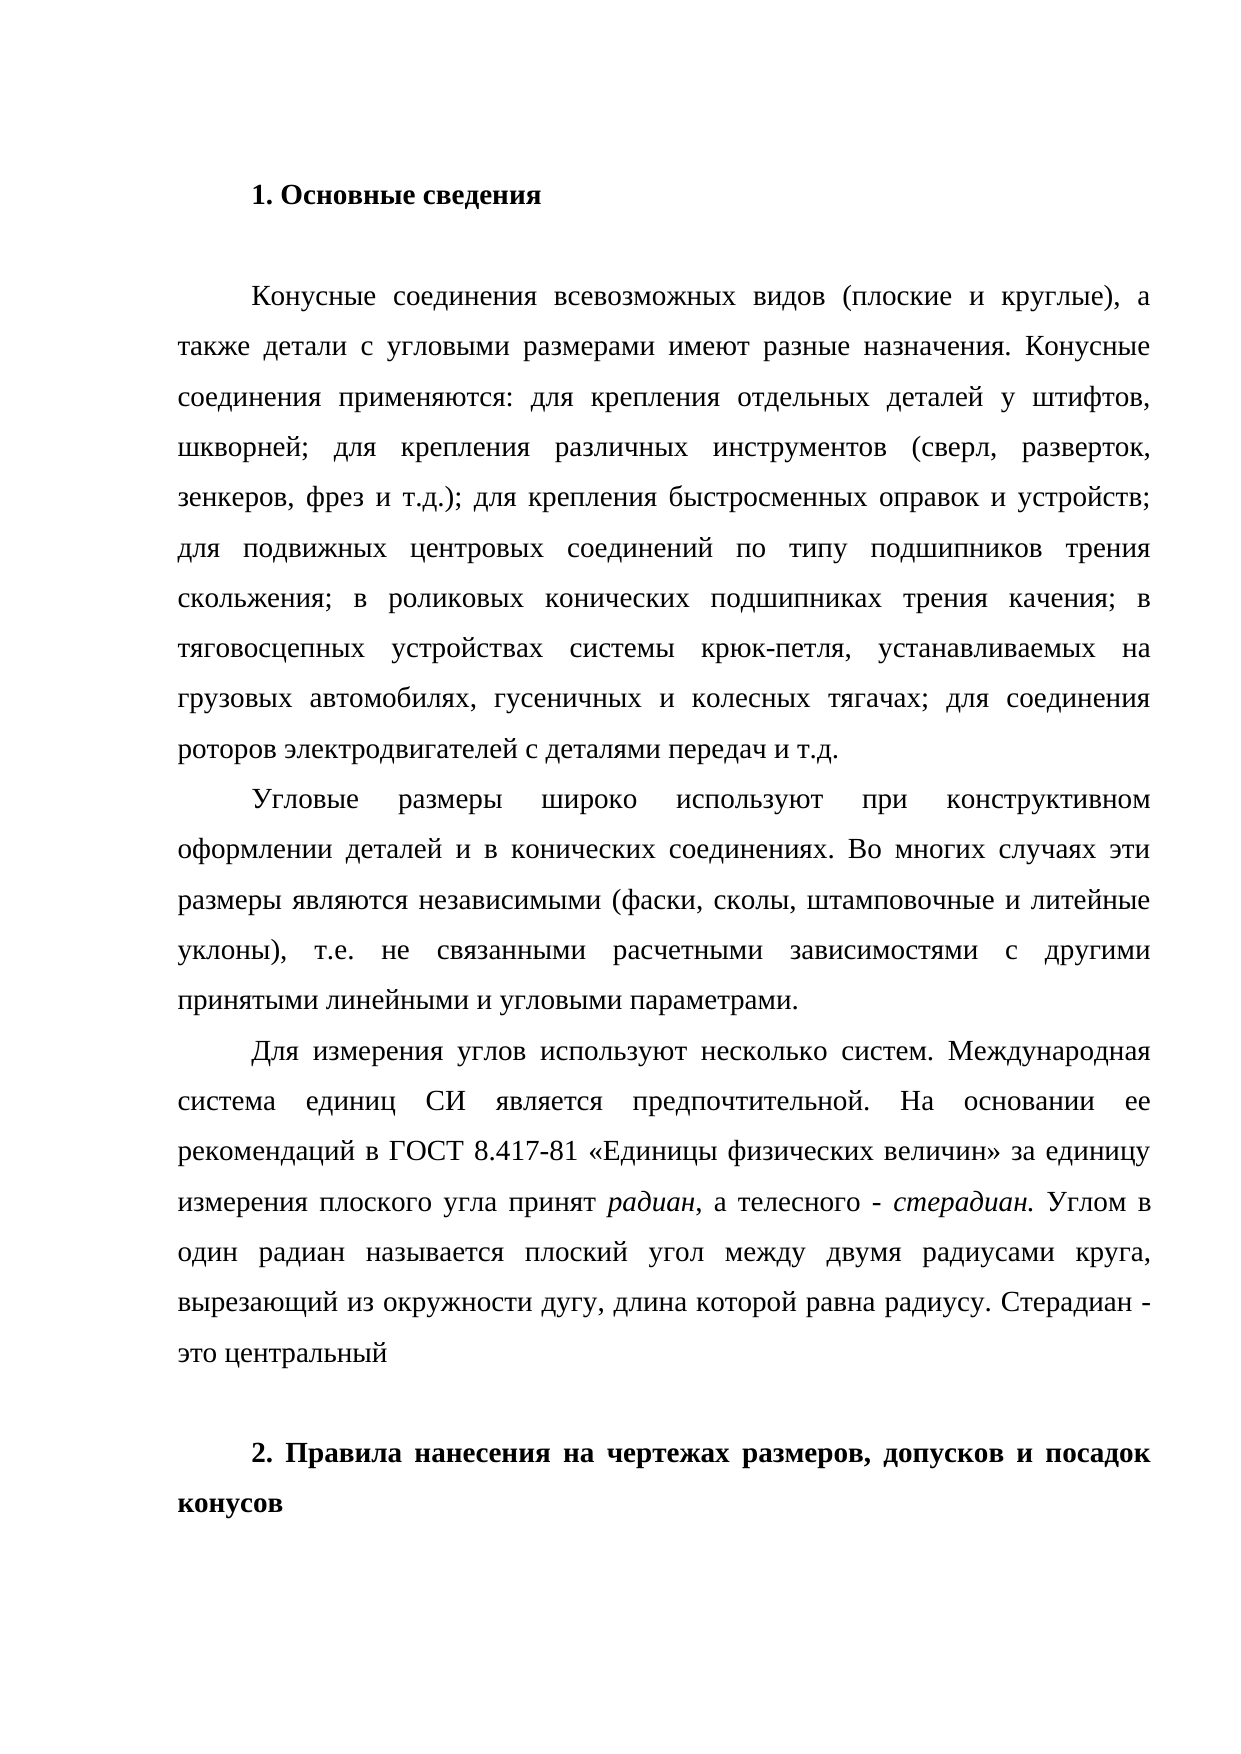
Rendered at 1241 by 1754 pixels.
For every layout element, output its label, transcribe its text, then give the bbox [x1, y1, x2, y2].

text 1. Основные сведения [177, 177, 1152, 211]
text Для измерения углов используют несколько систем. Международная система единиц СИ является предпочтительной. На основании ее рекомендаций в ГОСТ 8.417-81 «Единицы физических величин» за единицу измерения плоского угла принят радиан, а телесного - стерадиан. Углом в один радиан называется плоский угол между двумя радиусами круга, вырезающий из окружности дугу, длина которой равна радиусу. Стерадиан - это центральный [177, 1033, 1152, 1368]
text Конусные соединения всевозможных видов (плоские и круглые), а также детали с угловыми размерами имеют разные назначения. Конусные соединения применяются: для крепления отдельных деталей у штифтов, шкворней; для крепления различных инструментов (сверл, разверток, зенкеров, фрез и т.д.); для крепления быстросменных оправок и устройств; для подвижных центровых соединений по типу подшипников трения скольжения; в роликовых конических подшипниках трения качения; в тяговосцепных устройствах системы крюк-петля, устанавливаемых на грузовых автомобилях, гусеничных и колесных тягачах; для соединения роторов электродвигателей с деталями передач и т.д. [177, 278, 1152, 764]
text Угловые размеры широко используют при конструктивном оформлении деталей и в конических соединениях. Во многих случаях эти размеры являются независимыми (фаски, сколы, штамповочные и литейные уклоны), т.е. не связанными расчетными зависимостями с другими принятыми линейными и угловыми параметрами. [177, 781, 1152, 1016]
subtitle 2. Правила нанесения на чертежах размеров, допусков и посадок конусов [177, 1435, 1152, 1519]
